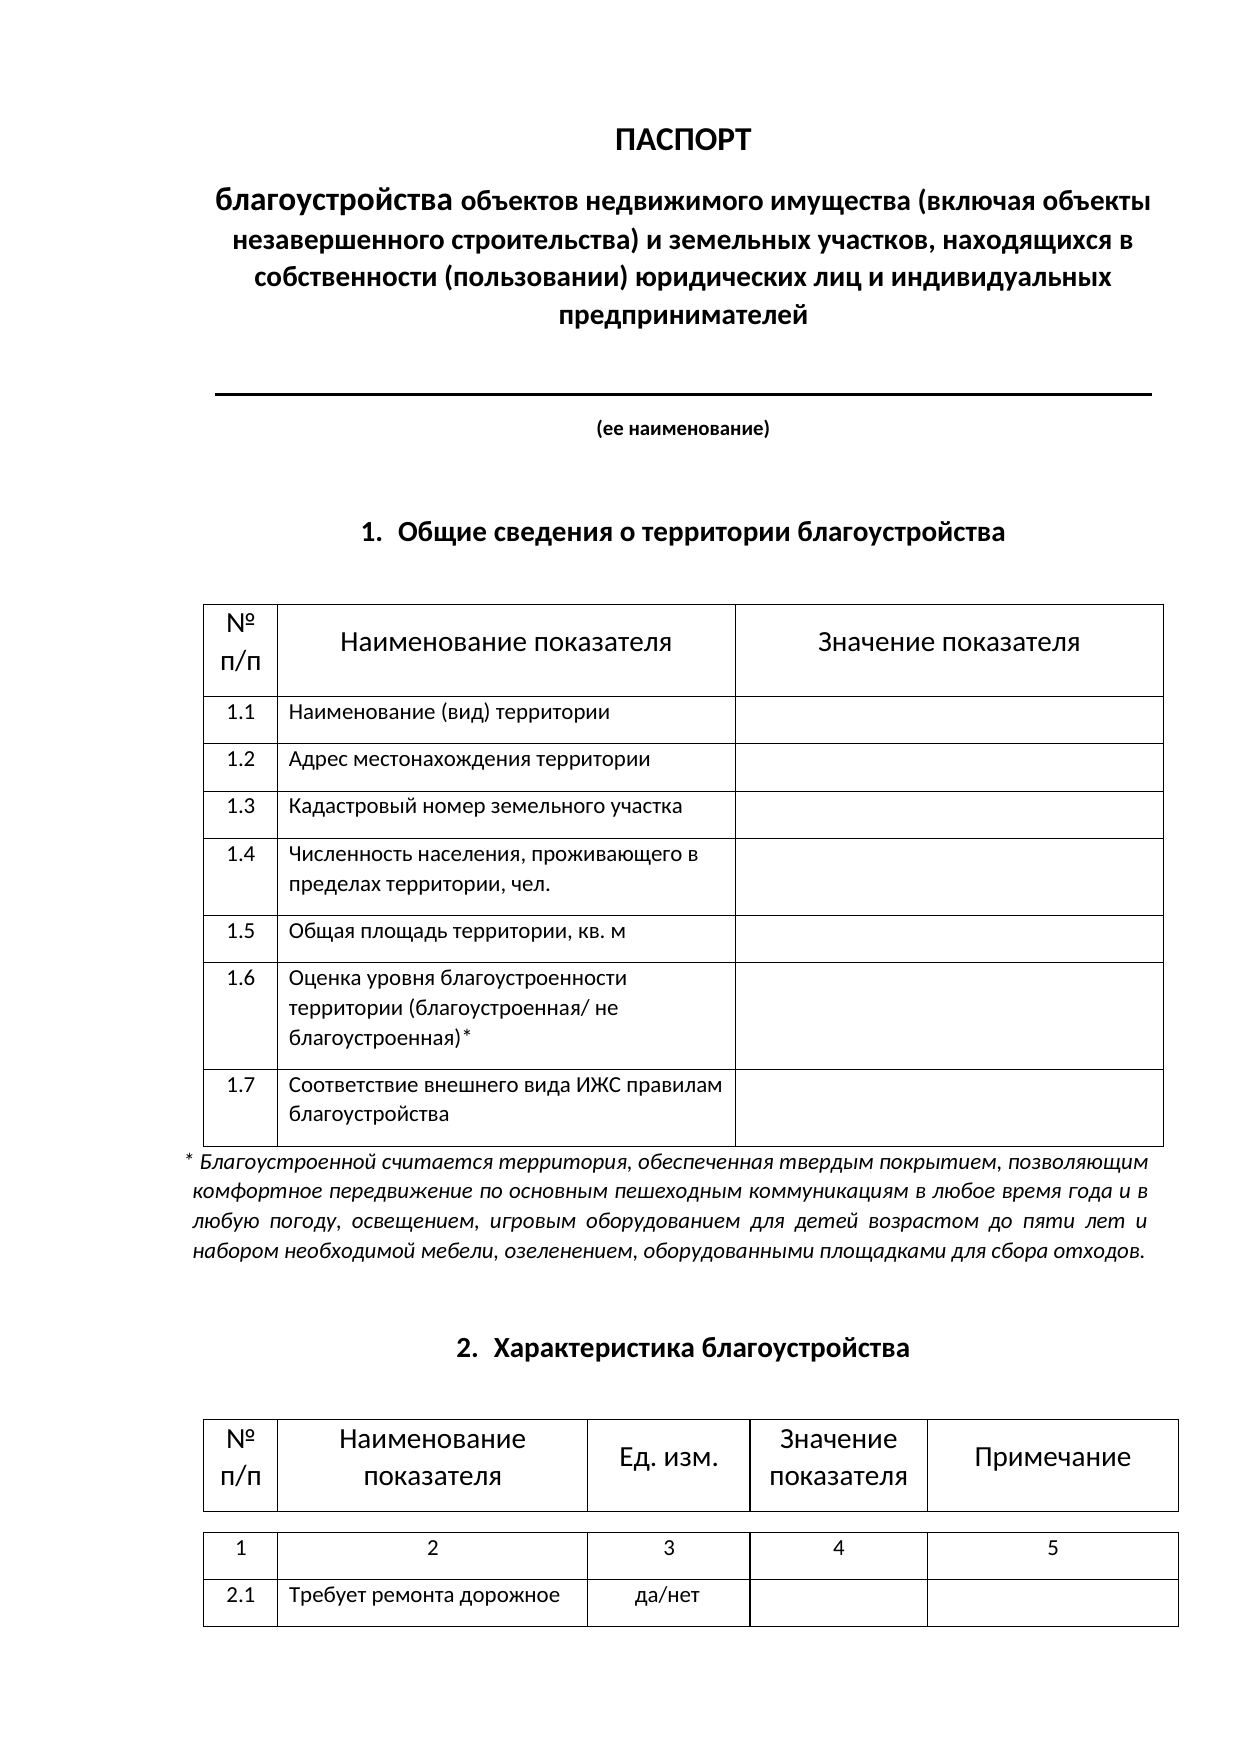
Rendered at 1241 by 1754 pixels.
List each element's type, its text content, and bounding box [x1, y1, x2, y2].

table_cell 2.1 [204, 1580, 277, 1626]
table_cell 1.7 [204, 1070, 277, 1146]
table_header № п/п [204, 1420, 277, 1511]
table_cell [736, 697, 1163, 743]
table_cell [736, 839, 1163, 915]
table_cell [736, 744, 1163, 791]
table_header 2 [278, 1533, 587, 1579]
text ПАСПОРТ [215, 118, 1152, 159]
table_cell 1.2 [204, 744, 277, 791]
list Характеристика благоустройства [215, 1329, 1152, 1364]
table_cell 1.1 [204, 697, 277, 743]
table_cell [278, 1580, 587, 1626]
table_cell 1.5 [204, 916, 277, 962]
table_header № п/п [204, 605, 277, 696]
table_cell Общая площадь территории, кв. м [278, 916, 735, 962]
table_cell [751, 1580, 927, 1626]
table_cell Адрес местонахождения территории [278, 744, 735, 791]
table_header 3 [588, 1533, 749, 1579]
text (ее наименование) [215, 416, 1152, 441]
table_header 5 [928, 1533, 1178, 1579]
table_header Ед. изм. [588, 1420, 749, 1511]
table_cell Кадастровый номер земельного участка [278, 792, 735, 838]
table_cell [736, 963, 1163, 1069]
table_cell да/нет [588, 1580, 749, 1626]
table_cell 1.6 [204, 963, 277, 1069]
table_header 1 [204, 1533, 277, 1579]
table_cell 1.4 [204, 839, 277, 915]
table_header Наименование показателя [278, 605, 735, 696]
table_cell Оценка уровня благоустроенности территории (благоустроенная/ не благоустроенная)* [278, 963, 735, 1069]
table_header 4 [751, 1533, 927, 1579]
table_header Наименование показателя [278, 1420, 587, 1511]
table_cell [736, 916, 1163, 962]
list Общие сведения о территории благоустройства [215, 513, 1152, 549]
table_header Значение показателя [736, 605, 1163, 696]
table_cell Численность населения, проживающего в пределах территории, чел. [278, 839, 735, 915]
table_cell Наименование (вид) территории [278, 697, 735, 743]
table_cell [928, 1580, 1178, 1626]
text благоустройства объектов недвижимого имущества (включая объекты незавершенного строительства) и земельных участков, находящихся в собственности (пользовании) юридических лиц и индивидуальных предпринимателей [215, 178, 1152, 332]
table_header Примечание [928, 1420, 1178, 1511]
table_cell [736, 792, 1163, 838]
text * Благоустроенной считается территория, обеспеченная твердым покрытием, позволяющим комфортное передвижение по основным пешеходным коммуникациям в любое время года и в любую погоду, освещением, игровым оборудованием для детей возрастом до пяти лет и набором необходимой мебели, озеленением, оборудованными площадками для сбора отходов. [177, 1147, 1152, 1264]
table_cell Соответствие внешнего вида ИЖС правилам благоустройства [278, 1070, 735, 1146]
table_cell 1.3 [204, 792, 277, 838]
table_cell [736, 1070, 1163, 1146]
table_header Значение показателя [751, 1420, 927, 1511]
